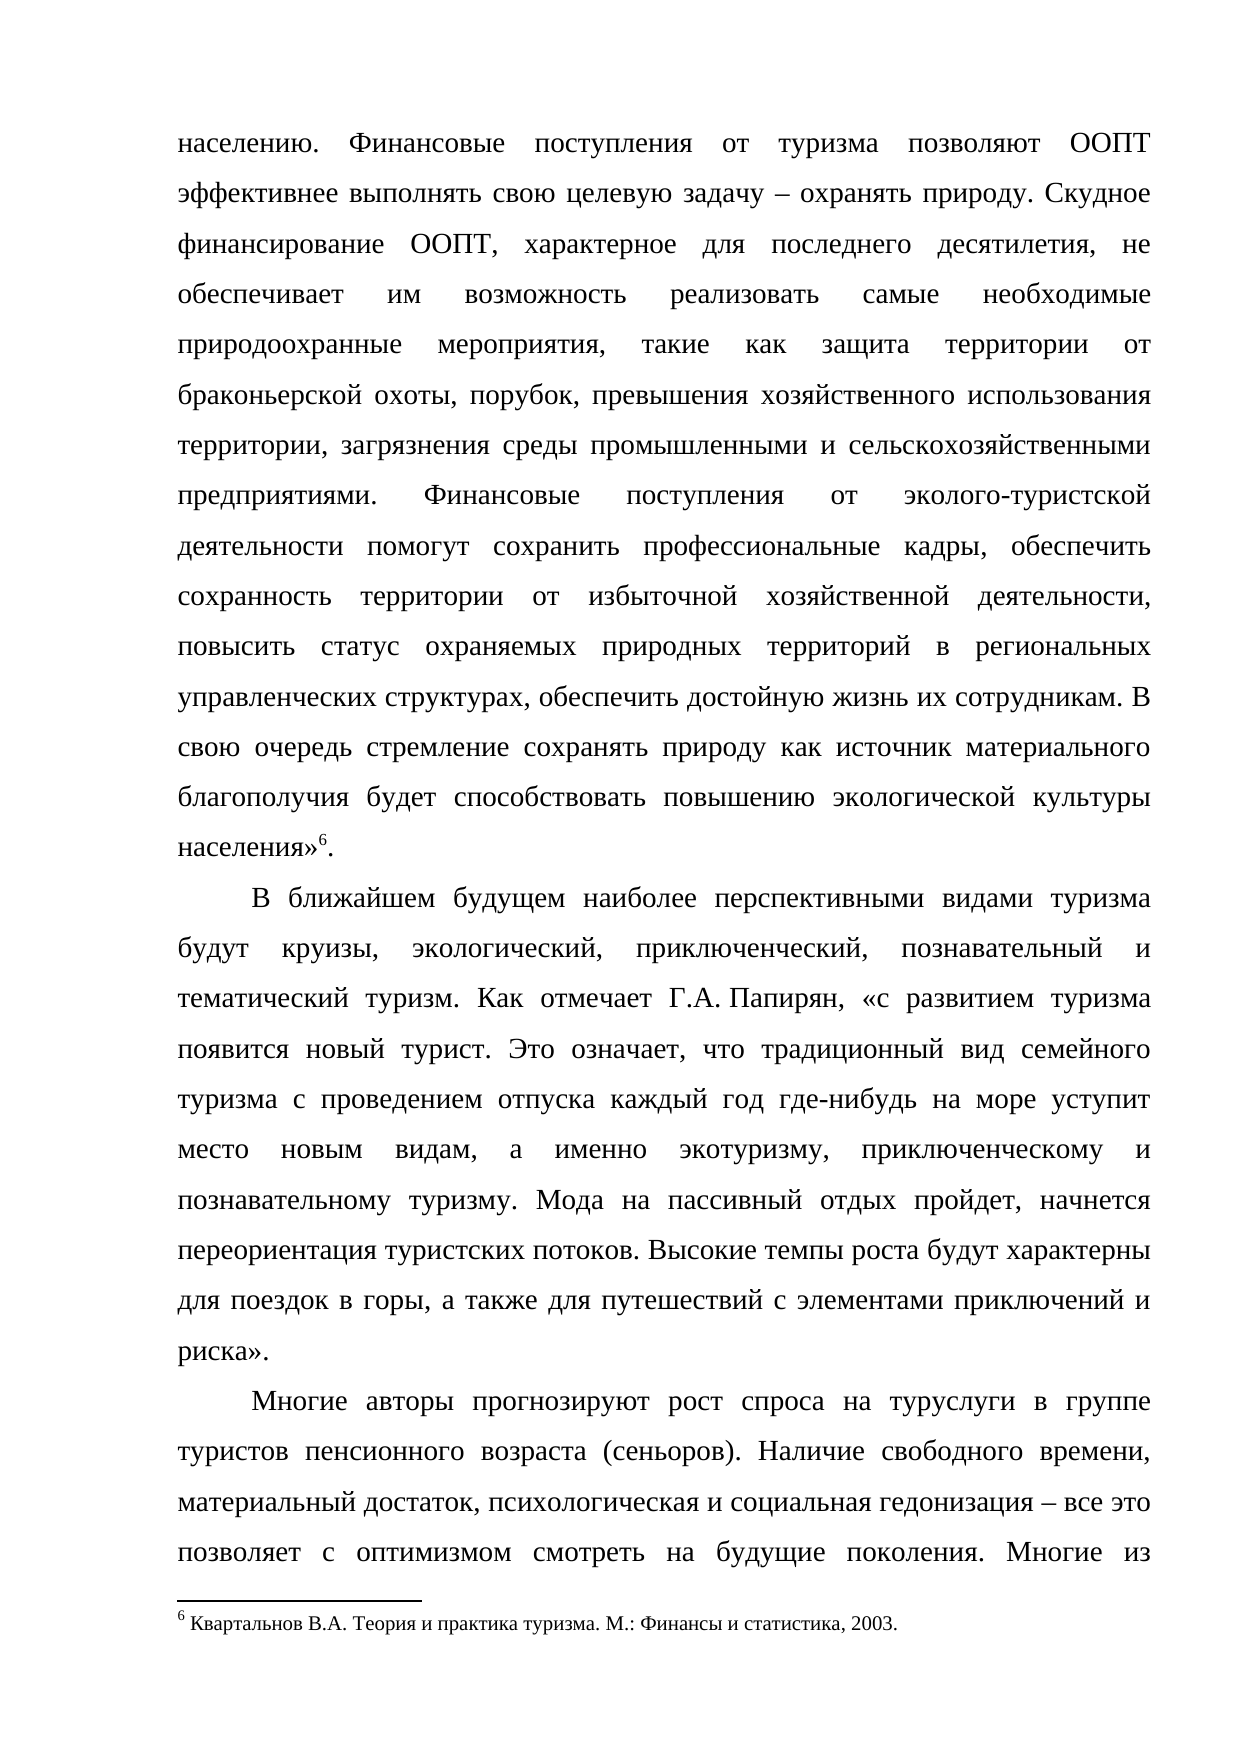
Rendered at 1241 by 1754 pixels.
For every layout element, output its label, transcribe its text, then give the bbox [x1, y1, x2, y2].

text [177, 125, 1152, 863]
text В ближайшем будущем наиболее перспективными видами туризма будут круизы, экологический, приключенческий, познавательный и тематический туризм. Как отмечает Г.А. Папирян, «с развитием туризма появится новый турист. Это означает, что традиционный вид семейного туризма с проведением отпуска каждый год где-нибудь на море уступит место новым видам, а именно экотуризму, приключенческому и познавательному туризму. Мода на пассивный отдых пройдет, начнется переориентация туристских потоков. Высокие темпы роста будут характерны для поездок в горы, а также для путешествий с элементами приключений и риска». [177, 880, 1152, 1366]
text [177, 1383, 1152, 1567]
